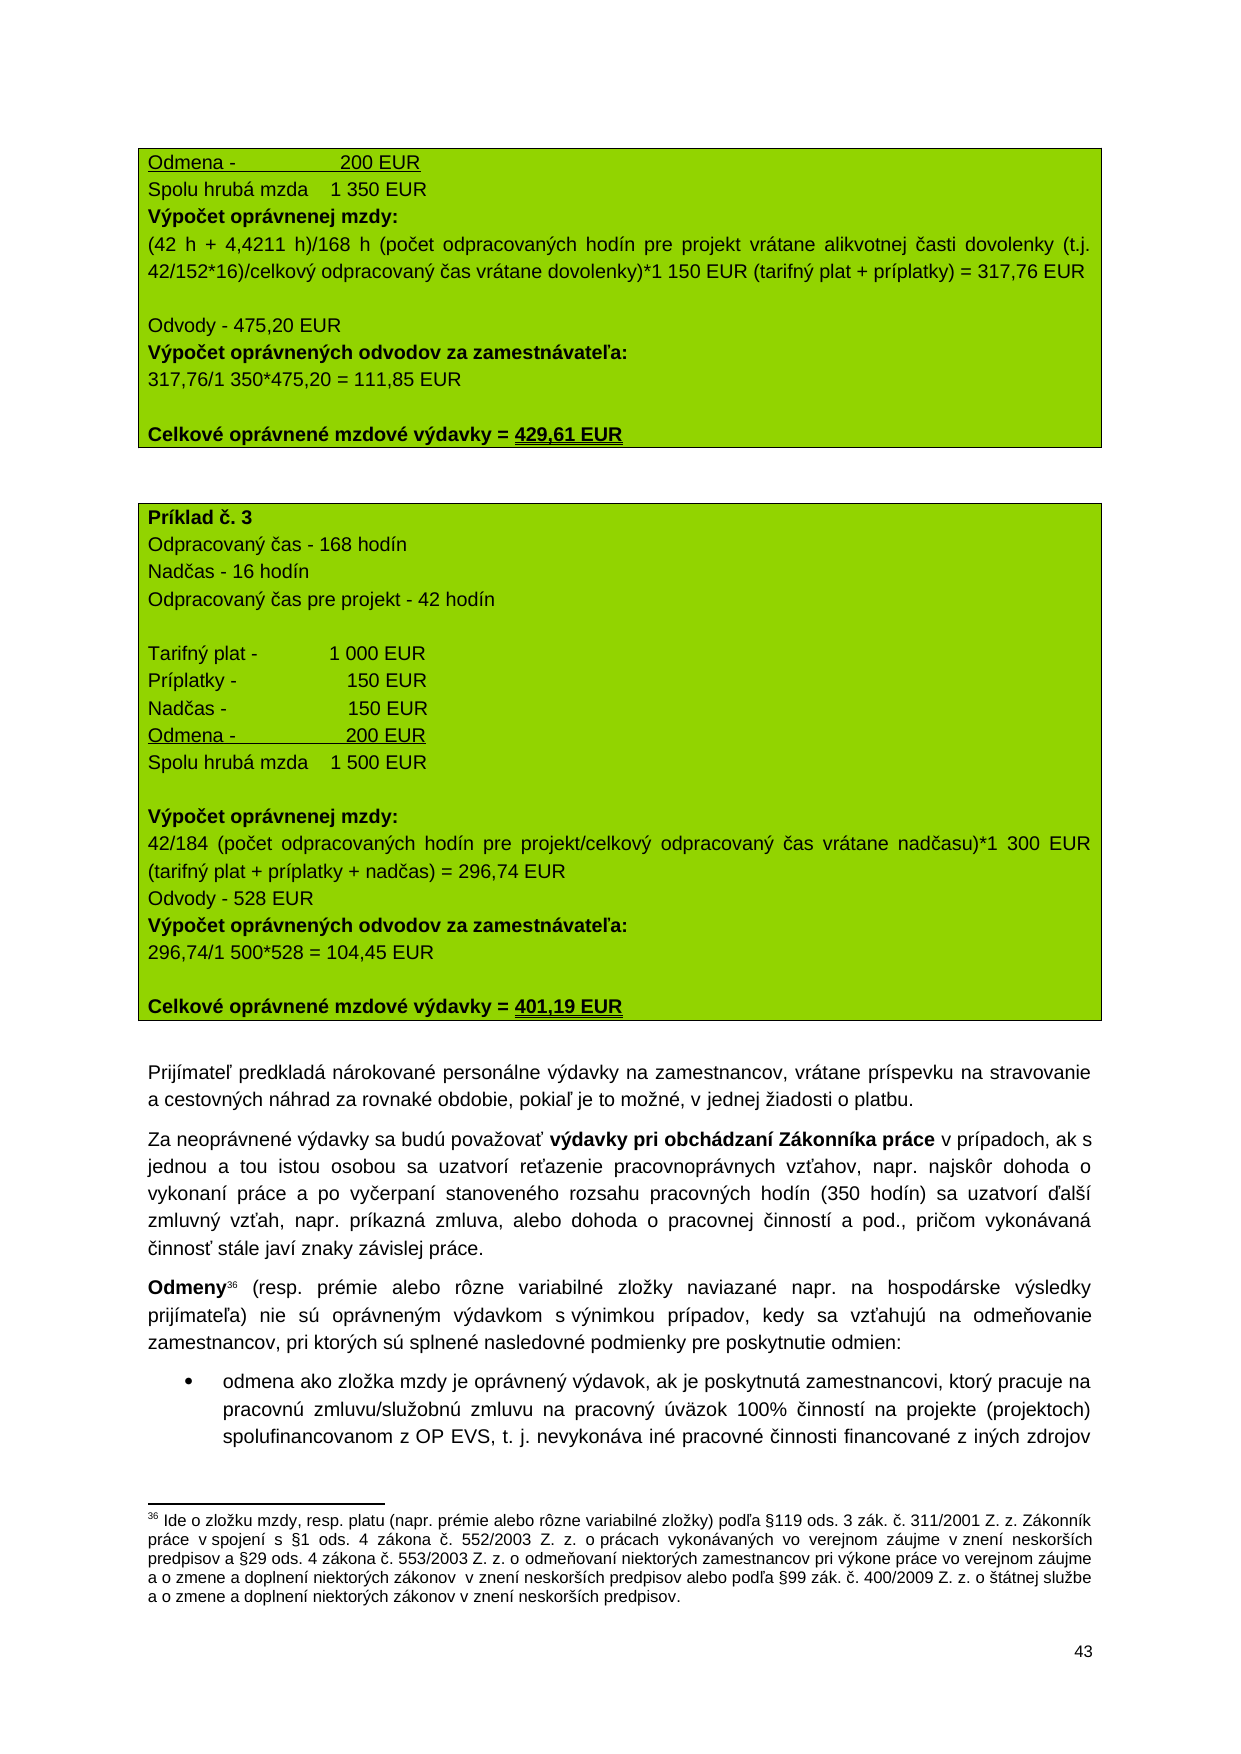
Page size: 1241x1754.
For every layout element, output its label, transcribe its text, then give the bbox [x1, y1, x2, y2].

text Odmena - 200 EUR [139, 149, 1101, 173]
text Výpočet oprávnených odvodov za zamestnávateľa: [139, 911, 1101, 937]
text Výpočet oprávnených odvodov za zamestnávateľa: [139, 338, 1101, 364]
text 296,74/1 500*528 = 104,45 EUR [139, 938, 1101, 964]
text Nadčas - 16 hodín [139, 557, 1101, 583]
text Výpočet oprávnenej mzdy: [139, 802, 1101, 828]
text 42/184 (počet odpracovaných hodín pre projekt/celkový odpracovaný čas vrátane nadčasu)*1 300 EUR (tarifný plat + príplatky + nadčas) = 296,74 EUR [139, 829, 1101, 882]
text Odpracovaný čas - 168 hodín [139, 530, 1101, 556]
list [185, 1370, 1092, 1447]
text Tarifný plat - 1 000 EUR [139, 639, 1101, 665]
text Celkové oprávnené mzdové výdavky = 429,61 EUR [139, 419, 1101, 447]
text Príklad č. 3 [139, 504, 1101, 529]
text Odvody - 528 EUR [139, 883, 1101, 909]
text Odmena - 200 EUR [139, 720, 1101, 746]
text Prijímateľ predkladá nárokované personálne výdavky na zamestnancov, vrátane príspevku na stravovanie a cestovných náhrad za rovnaké obdobie, pokiaľ je to možné, v jednej žiadosti o platbu. [148, 1061, 1092, 1111]
text Výpočet oprávnenej mzdy: [139, 202, 1101, 228]
text Spolu hrubá mzda 1 350 EUR [139, 175, 1101, 201]
text Nadčas - 150 EUR [139, 693, 1101, 719]
text Príplatky - 150 EUR [139, 666, 1101, 692]
text (42 h + 4,4211 h)/168 h (počet odpracovaných hodín pre projekt vrátane alikvotnej časti dovolenky (t.j. 42/152*16)/celkový odpracovaný čas vrátane dovolenky)*1 150 EUR (tarifný plat + príplatky) = 317,76 EUR [139, 229, 1101, 282]
text Odmeny (resp. prémie alebo rôzne variabilné zložky naviazané napr. na hospodárske výsledky prijímateľa) nie sú oprávneným výdavkom s výnimkou prípadov, kedy sa vzťahujú na odmeňovanie zamestnancov, pri ktorých sú splnené nasledovné podmienky pre poskytnutie odmien: [148, 1276, 1092, 1353]
text 317,76/1 350*475,20 = 111,85 EUR [139, 365, 1101, 391]
text Odpracovaný čas pre projekt - 42 hodín [139, 584, 1101, 610]
text Odvody - 475,20 EUR [139, 311, 1101, 337]
text Za neoprávnené výdavky sa budú považovať výdavky pri obchádzaní Zákonníka práce v prípadoch, ak s jednou a tou istou osobou sa uzatvorí reťazenie pracovnoprávnych vzťahov, napr. najskôr dohoda o vykonaní práce a po vyčerpaní stanoveného rozsahu pracovných hodín (350 hodín) sa uzatvorí ďalší zmluvný vzťah, napr. príkazná zmluva, alebo dohoda o pracovnej činností a pod., pričom vykonávaná činnosť stále javí znaky závislej práce. [148, 1128, 1092, 1259]
text Spolu hrubá mzda 1 500 EUR [139, 748, 1101, 773]
text Celkové oprávnené mzdové výdavky = 401,19 EUR [139, 992, 1101, 1020]
